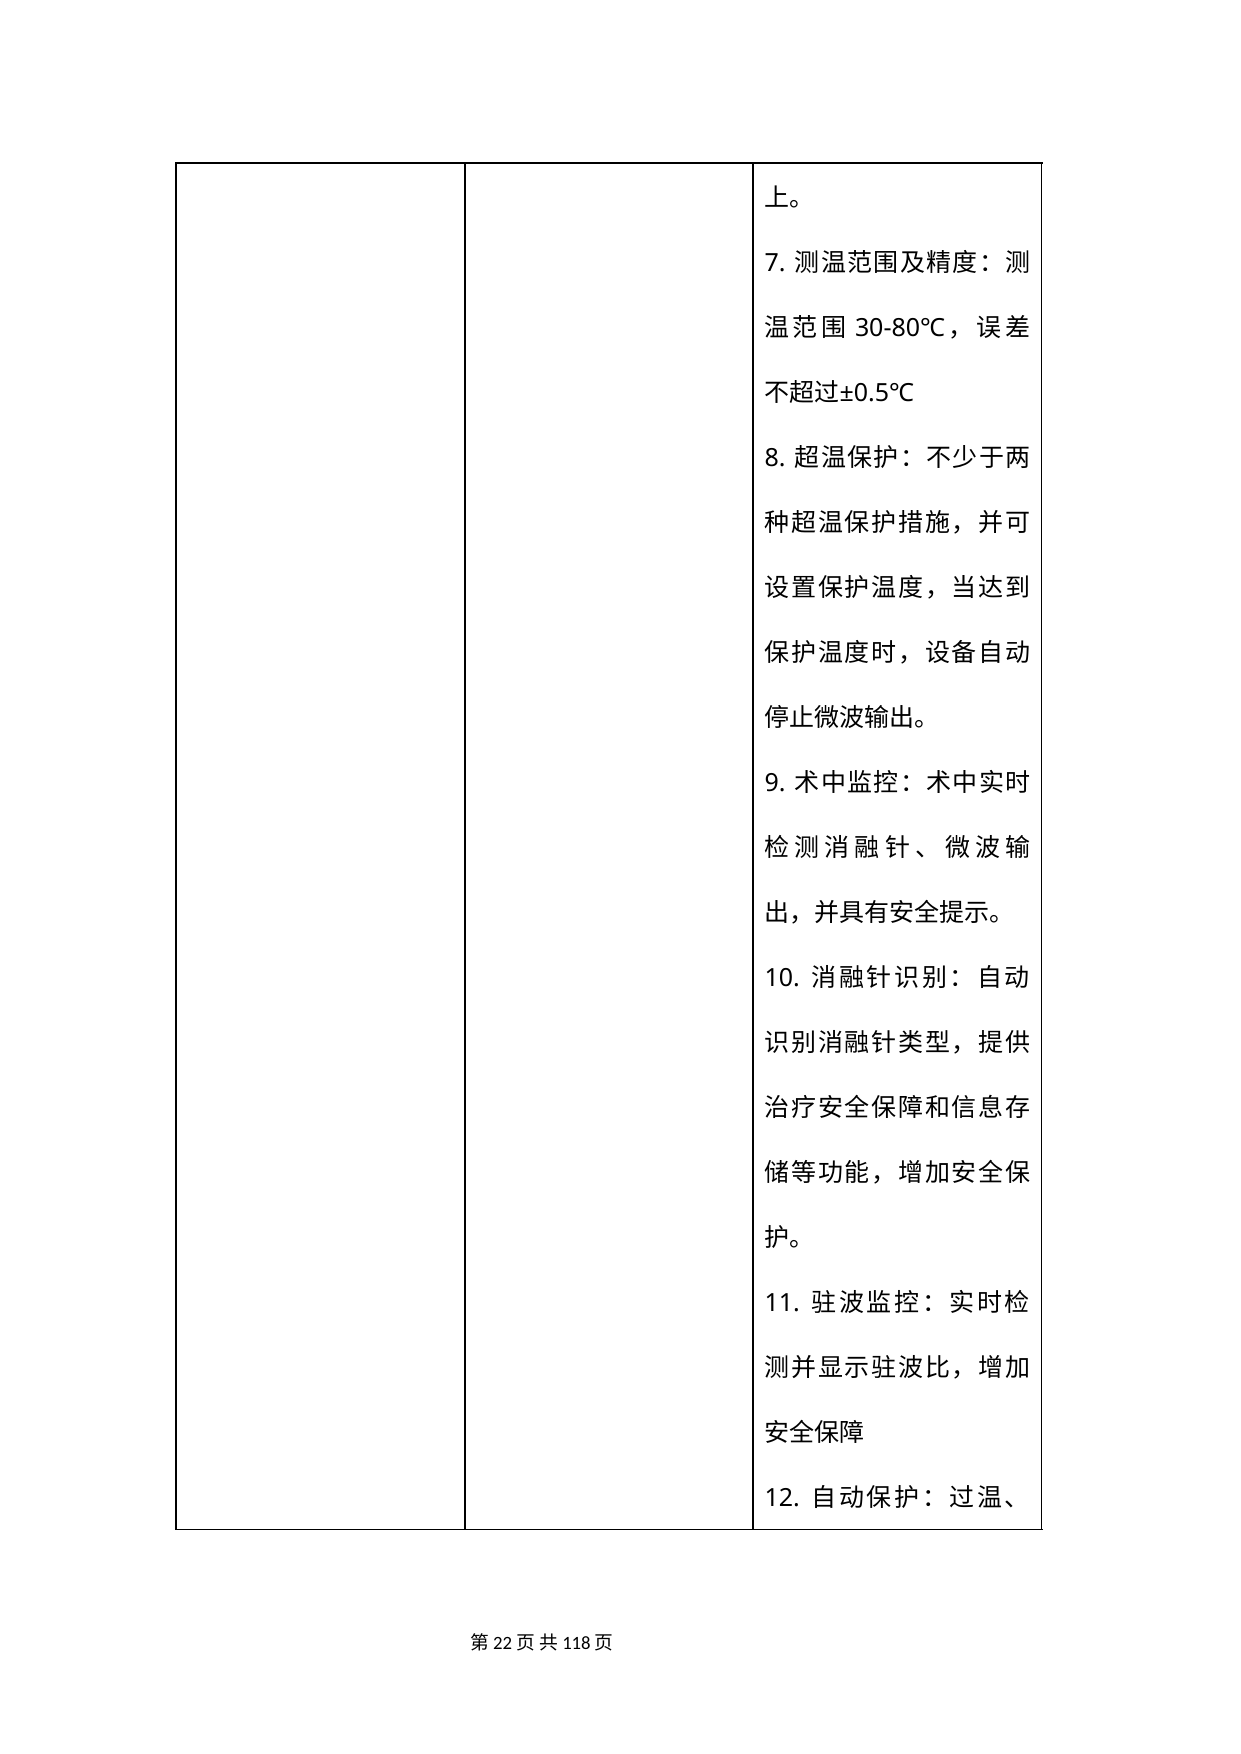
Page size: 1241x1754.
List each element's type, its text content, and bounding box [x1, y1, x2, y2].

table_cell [754, 164, 1041, 1528]
table_cell 1 [177, 164, 464, 1528]
table_cell [466, 164, 752, 1528]
